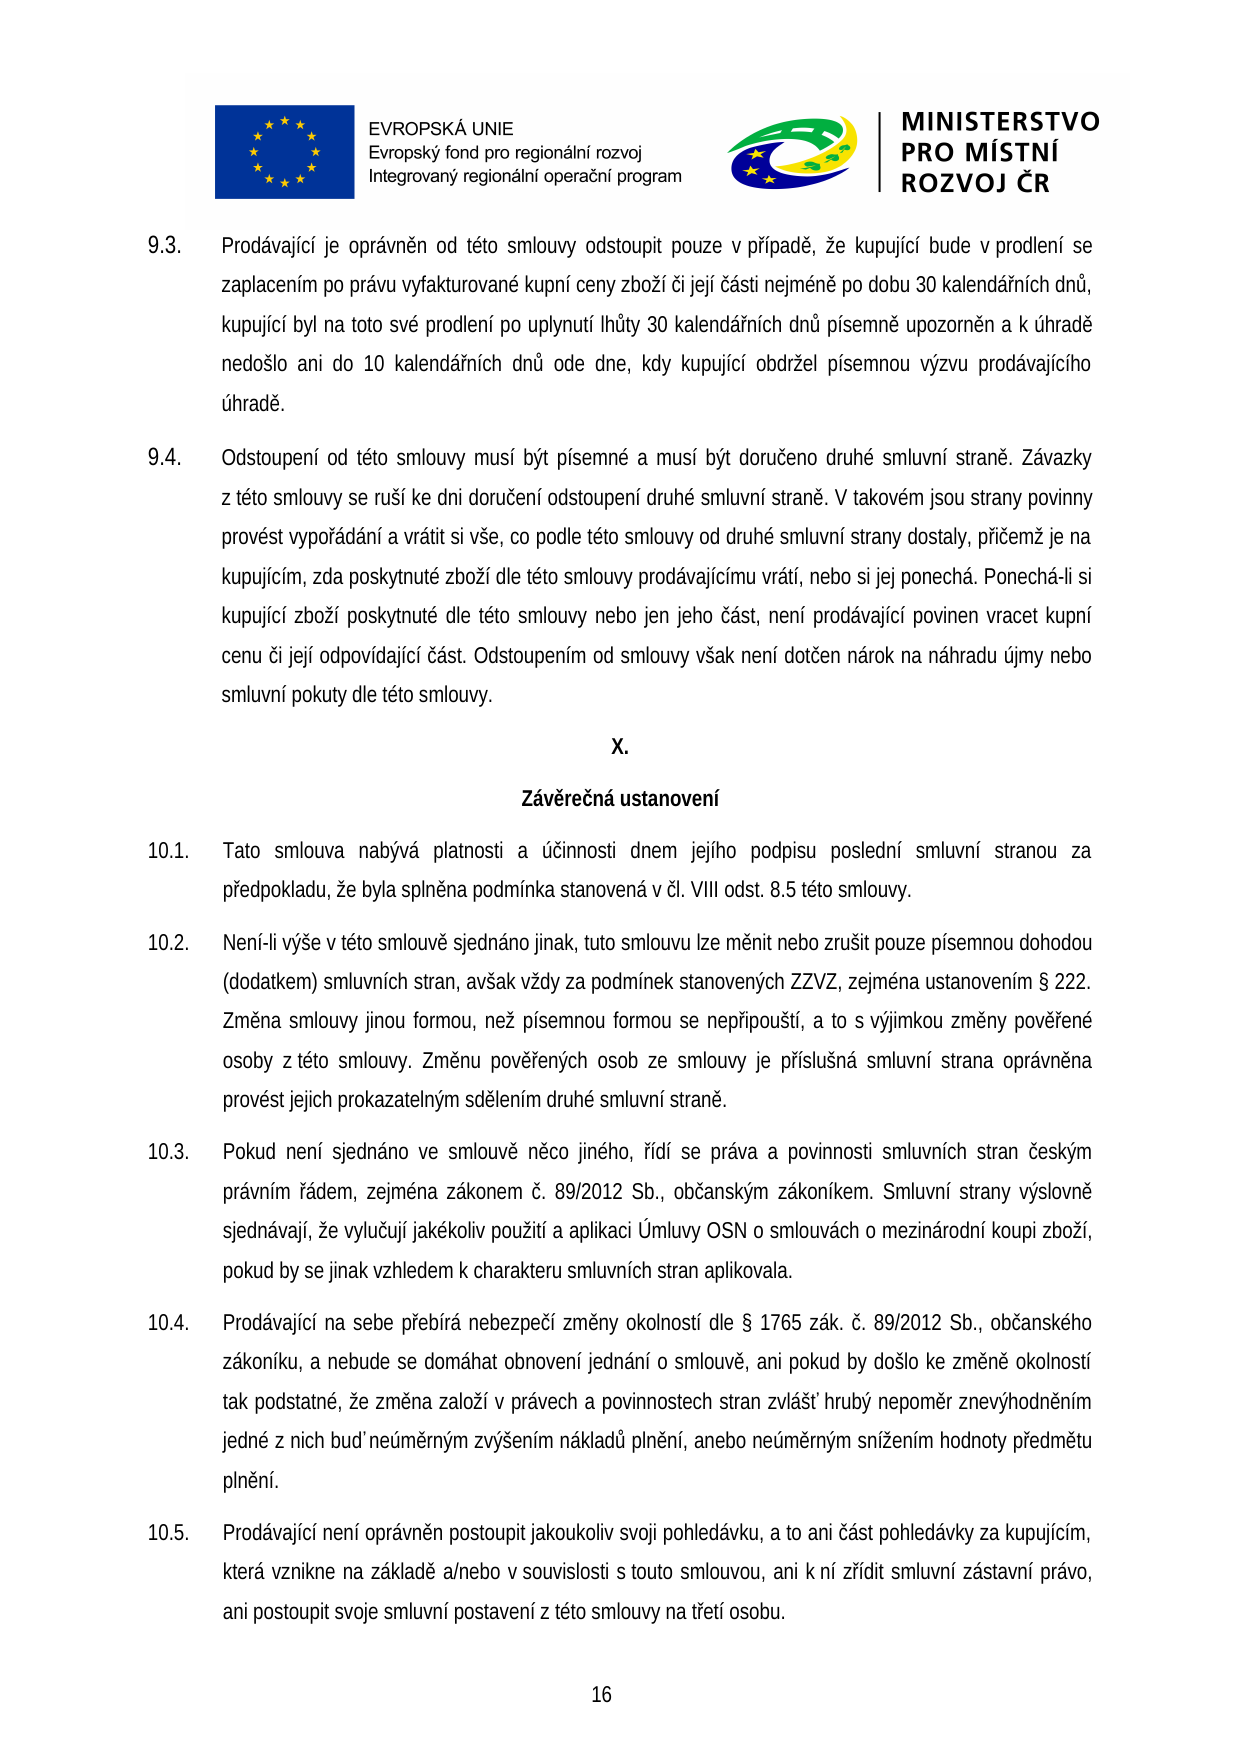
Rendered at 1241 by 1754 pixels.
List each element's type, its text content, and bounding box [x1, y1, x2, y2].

list Pokud není sjednáno ve smlouvě něco jiného, řídí se práva a povinnosti smluvních stran českým právním řádem, zejména zákonem č. 89/2012 Sb., občanským zákoníkem. Smluvní strany výslovně sjednávají, že vylučují jakékoliv použití a aplikaci Úmluvy OSN o smlouvách o mezinárodní koupi zboží, pokud by se jinak vzhledem k charakteru smluvních stran aplikovala. [148, 1138, 1093, 1283]
subtitle Závěrečná ustanovení [148, 785, 1093, 811]
list Prodávající na sebe přebírá nebezpečí změny okolností dle § 1765 zák. č. 89/2012 Sb., občanského zákoníku, a nebude se domáhat obnovení jednání o smlouvě, ani pokud by došlo ke změně okolností tak podstatné, že změna založí v právech a povinnostech stran zvlášť hrubý nepoměr znevýhodněním jedné z nich buď neúměrným zvýšením nákladů plnění, anebo neúměrným snížením hodnoty předmětu plnění. [148, 1309, 1093, 1493]
picture [184, 73, 1130, 230]
list Není-li výše v této smlouvě sjednáno jinak, tuto smlouvu lze měnit nebo zrušit pouze písemnou dohodou (dodatkem) smluvních stran, avšak vždy za podmínek stanovených ZZVZ, zejména ustanovením § 222. Změna smlouvy jinou formou, než písemnou formou se nepřipouští, a to s výjimkou změny pověřené osoby z této smlouvy. Změnu pověřených osob ze smlouvy je příslušná smluvní strana oprávněna provést jejich prokazatelným sdělením druhé smluvní straně. [148, 928, 1093, 1113]
list X. [148, 733, 1093, 759]
list Prodávající je oprávněn od této smlouvy odstoupit pouze v případě, že kupující bude v prodlení se zaplacením po právu vyfakturované kupní ceny zboží či její části nejméně po dobu 30 kalendářních dnů, kupující byl na toto své prodlení po uplynutí lhůty 30 kalendářních dnů písemně upozorněn a k úhradě nedošlo ani do 10 kalendářních dnů ode dne, kdy kupující obdržel písemnou výzvu prodávajícího úhradě. [148, 230, 1093, 416]
list Odstoupení od této smlouvy musí být písemné a musí být doručeno druhé smluvní straně. Závazky z této smlouvy se ruší ke dni doručení odstoupení druhé smluvní straně. V takovém jsou strany povinny provést vypořádání a vrátit si vše, co podle této smlouvy od druhé smluvní strany dostaly, přičemž je na kupujícím, zda poskytnuté zboží dle této smlouvy prodávajícímu vrátí, nebo si jej ponechá. Ponechá-li si kupující zboží poskytnuté dle této smlouvy nebo jen jeho část, není prodávající povinen vracet kupní cenu či její odpovídající část. Odstoupením od smlouvy však není dotčen nárok na náhradu újmy nebo smluvní pokuty dle této smlouvy. [148, 442, 1093, 707]
list Prodávající není oprávněn postoupit jakoukoliv svoji pohledávku, a to ani část pohledávky za kupujícím, která vznikne na základě a/nebo v souvislosti s touto smlouvou, ani k ní zřídit smluvní zástavní právo, ani postoupit svoje smluvní postavení z této smlouvy na třetí osobu. [148, 1519, 1093, 1624]
list Tato smlouva nabývá platnosti a účinnosti dnem jejího podpisu poslední smluvní stranou za předpokladu, že byla splněna podmínka stanovená v čl. VIII odst. 8.5 této smlouvy. [148, 837, 1093, 903]
